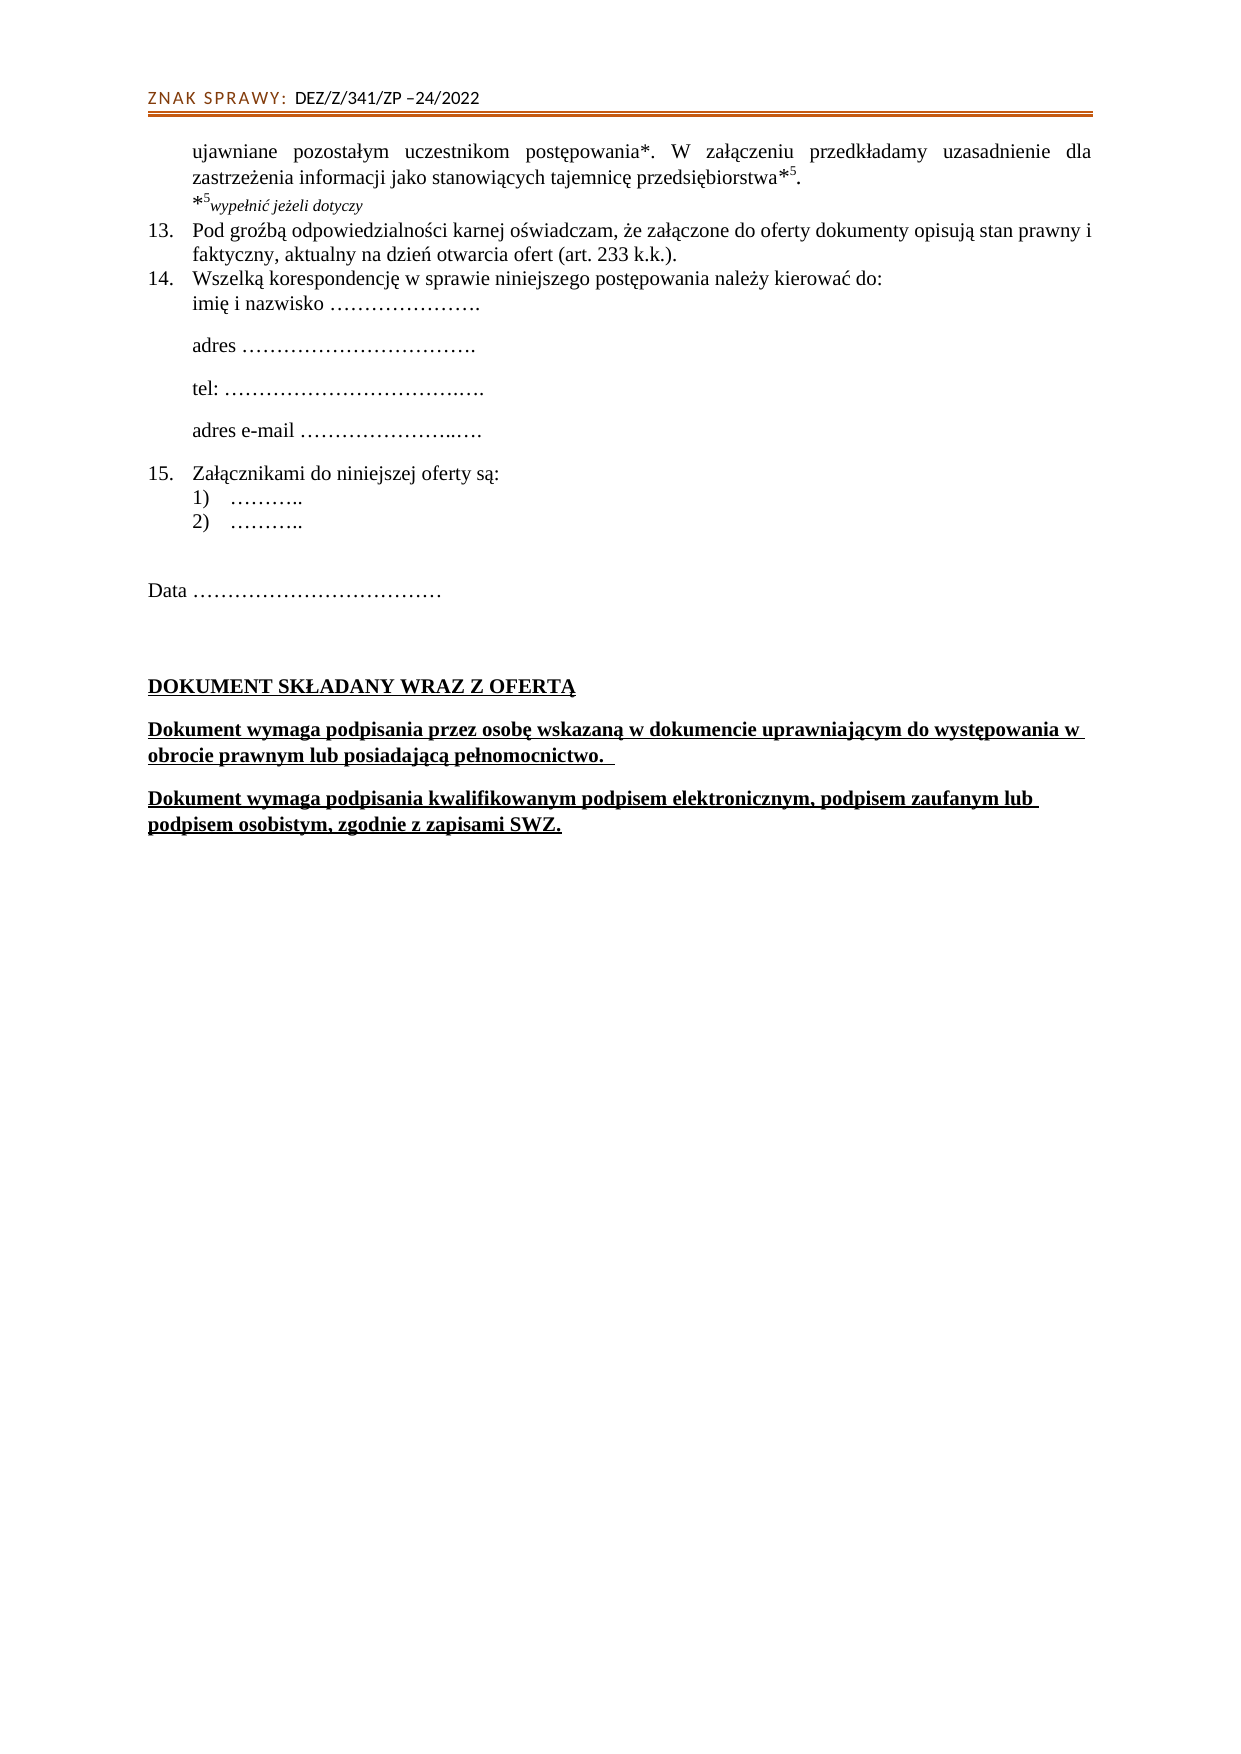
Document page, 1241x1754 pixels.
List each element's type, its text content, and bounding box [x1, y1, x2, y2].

list ……….. [192, 509, 1093, 533]
text *5wypełnić jeżeli dotyczy [192, 190, 1093, 216]
text DOKUMENT SKŁADANY WRAZ Z OFERTĄ [148, 674, 1093, 698]
text Dokument wymaga podpisania przez osobę wskazaną w dokumencie uprawniającym do występowania w obrocie prawnym lub posiadającą pełnomocnictwo. [148, 717, 1093, 767]
list Pod groźbą odpowiedzialności karnej oświadczam, że załączone do oferty dokumenty opisują stan prawny i faktyczny, aktualny na dzień otwarcia ofert (art. 233 k.k.). [148, 218, 1093, 266]
text Dokument wymaga podpisania kwalifikowanym podpisem elektronicznym, podpisem zaufanym lub podpisem osobistym, zgodnie z zapisami SWZ. [148, 786, 1093, 836]
list ……….. [192, 485, 1093, 509]
list Załącznikami do niniejszej oferty są: [148, 461, 1093, 485]
text imię i nazwisko …………………. [192, 290, 1093, 314]
text adres e-mail …………………..…. [192, 418, 1093, 442]
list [148, 139, 1093, 190]
text Data ……………………………… [148, 578, 1093, 602]
list Wszelką korespondencję w sprawie niniejszego postępowania należy kierować do: [148, 266, 1093, 290]
text adres ……………………………. [192, 333, 1093, 357]
text tel: …………………………….…. [192, 376, 1093, 400]
